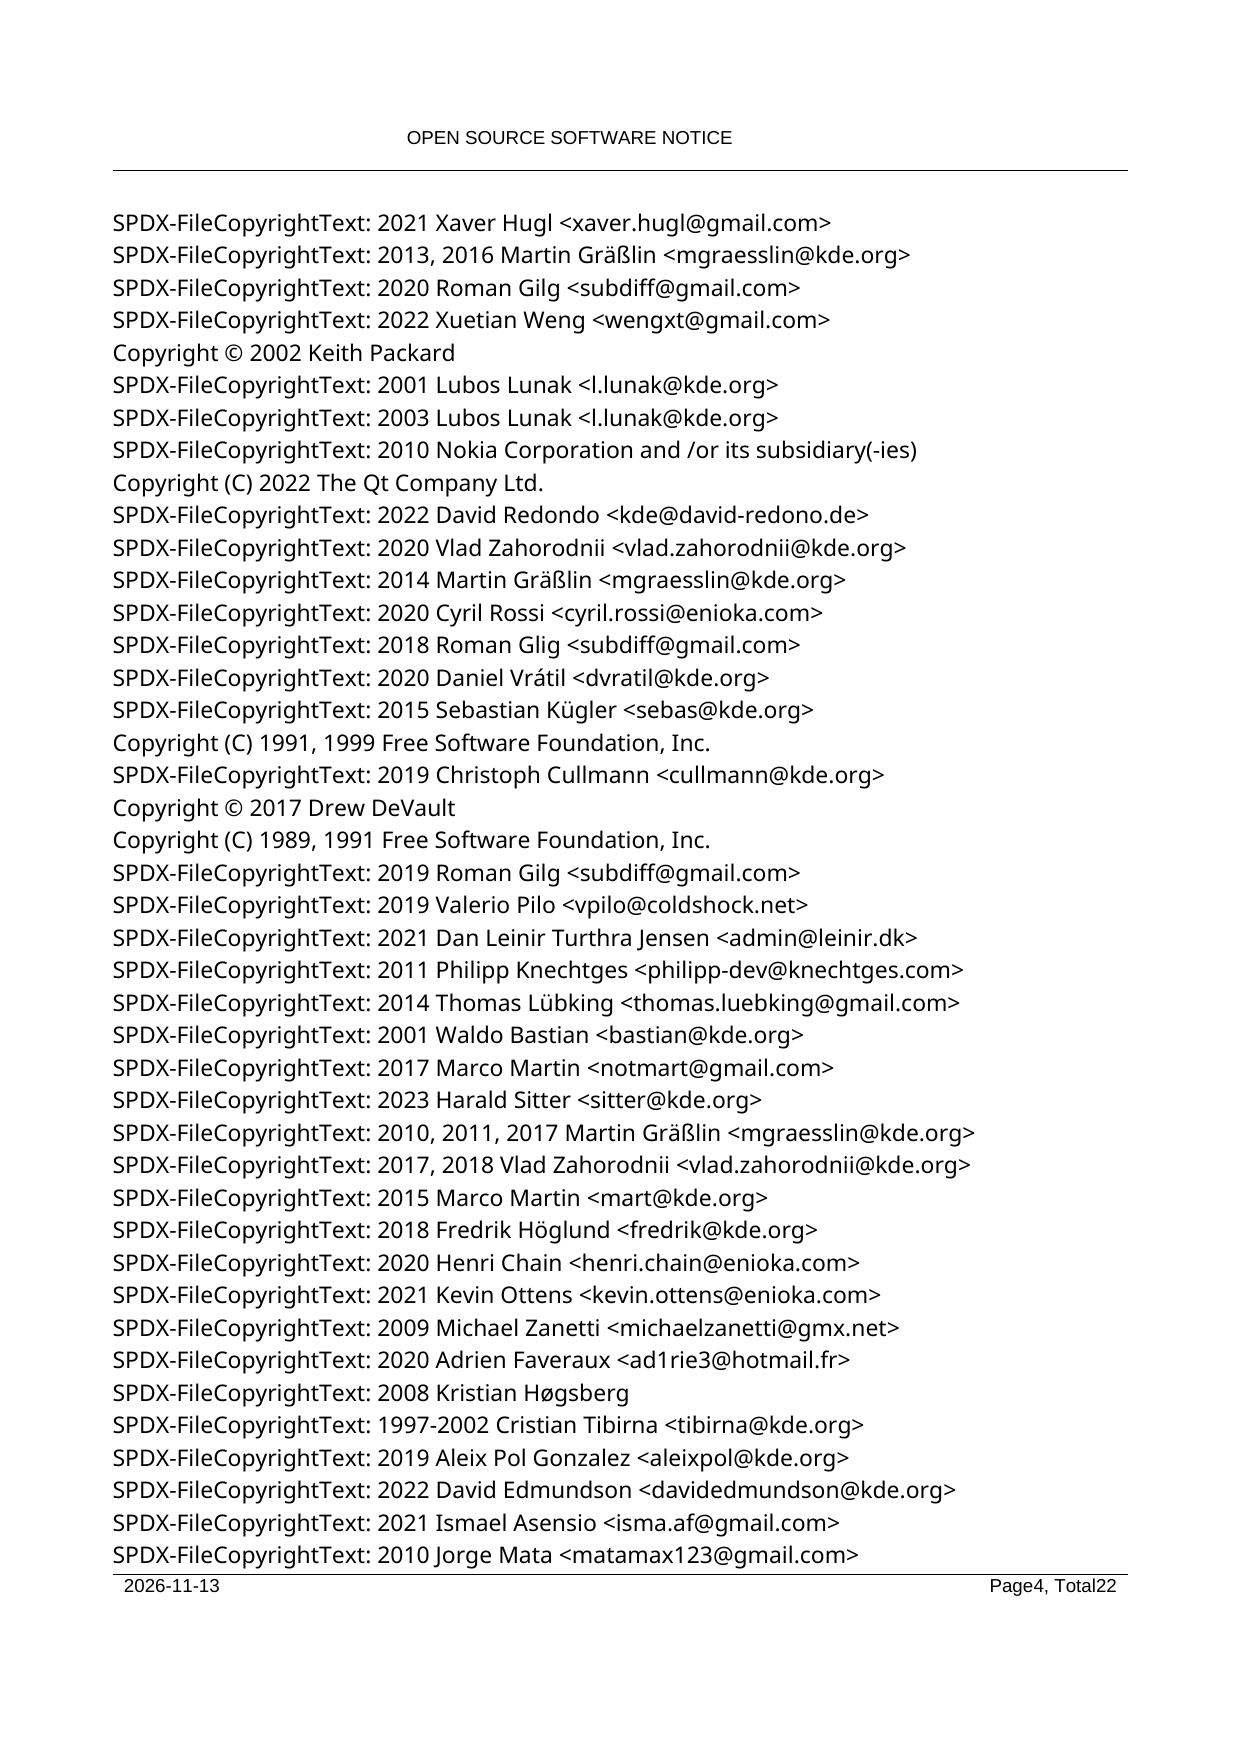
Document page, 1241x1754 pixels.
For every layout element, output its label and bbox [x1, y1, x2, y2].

text [112, 206, 1128, 1571]
